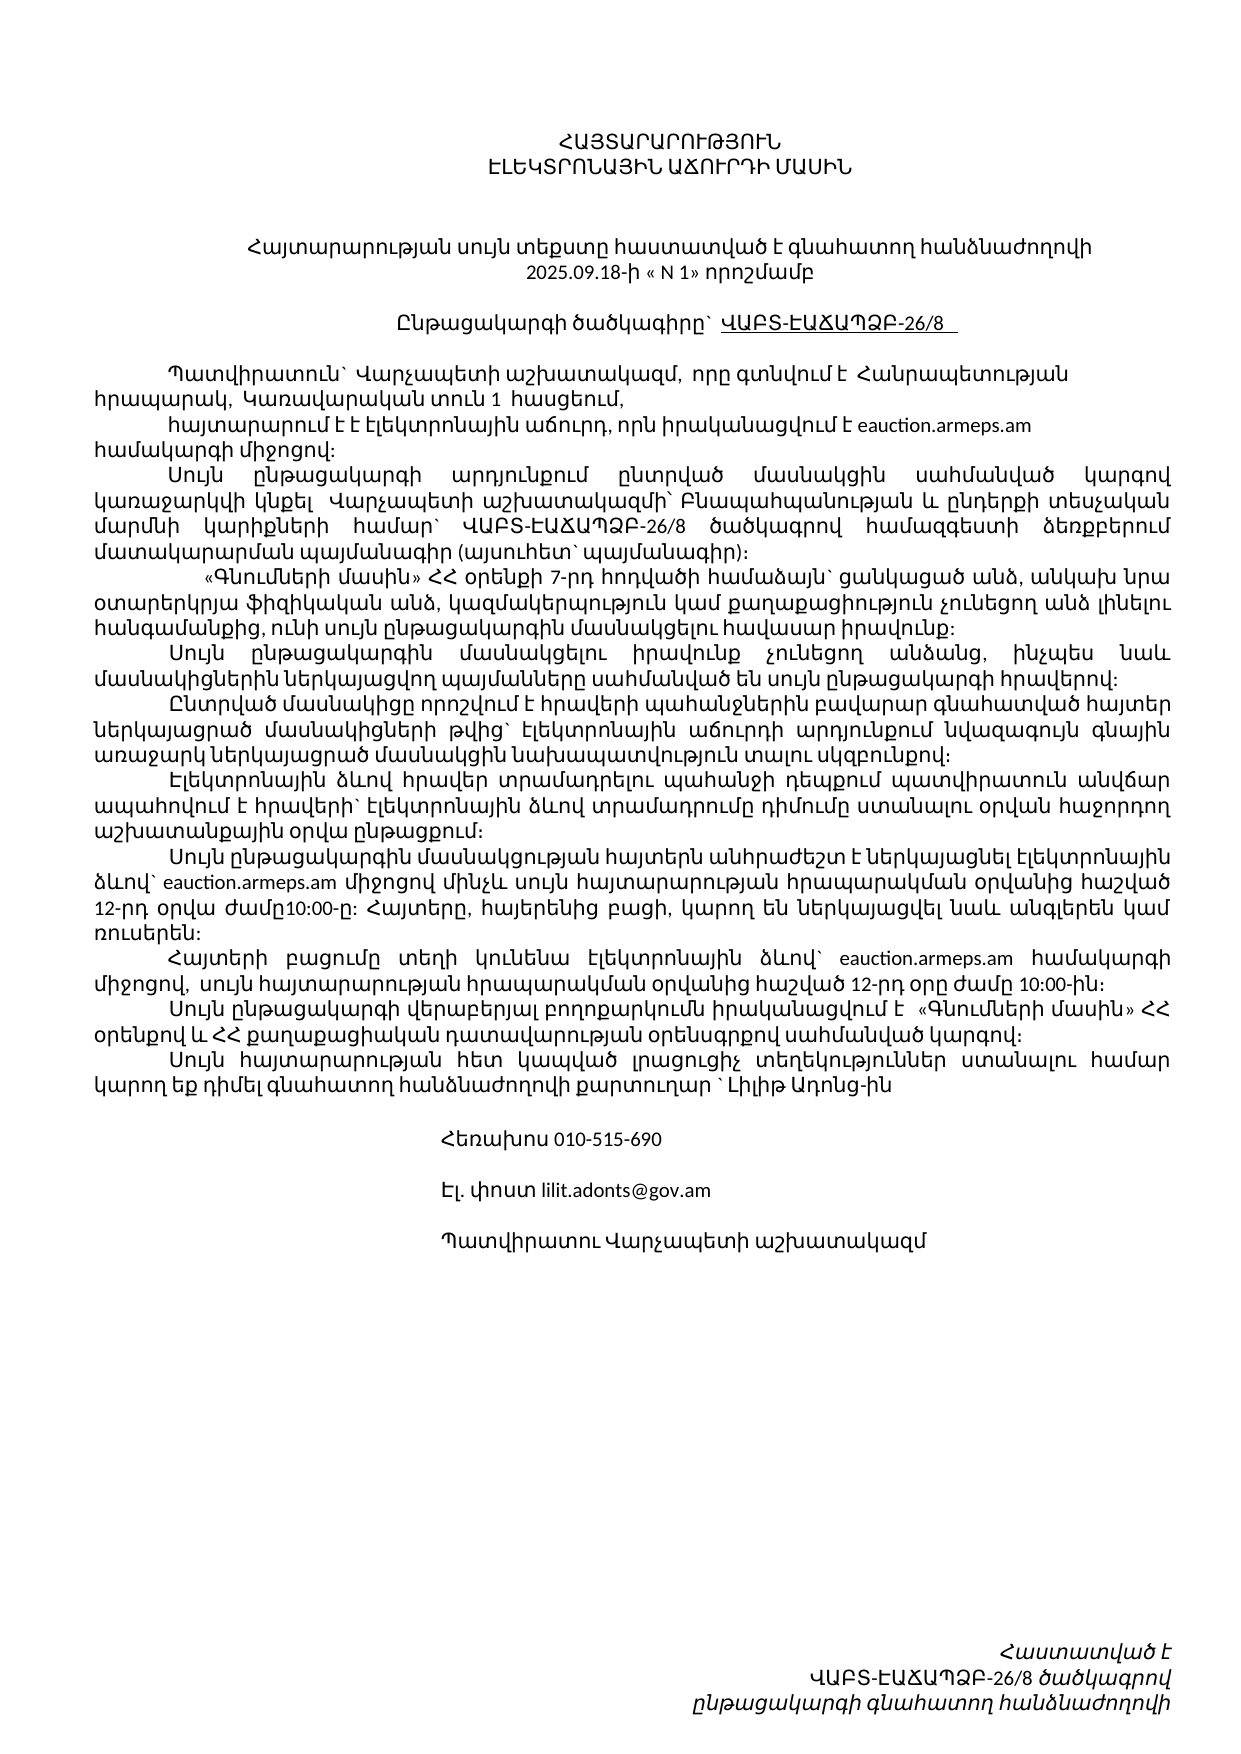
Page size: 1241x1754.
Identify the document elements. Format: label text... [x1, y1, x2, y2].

text Սույն ընթացակարգի արդյունքում ընտրված մասնակցին սահմանված կարգով կառաջարկվի կնքել Վարչապետի աշխատակազմի՝ Բնապահպանության և ընդերքի տեսչական մարմնի կարիքների համար` ՎԱԲՏ-ԷԱՃԱՊՁԲ-26/8 ծածկագրով համազգեստի ձեռքբերում մատակարարման պայմանագիր (այսուհետ` պայմանագիր)։ [94, 463, 1171, 564]
text Սույն ընթացակարգի վերաբերյալ բողոքարկումն իրականացվում է «Գնումների մասին» ՀՀ օրենքով և ՀՀ քաղաքացիական դատավարության օրենսգրքով սահմանված կարգով։ [94, 996, 1171, 1047]
text Սույն ընթացակարգին մասնակցելու իրավունք չունեցող անձանց, ինչպես նաև մասնակիցներին ներկայացվող պայմանները սահմանված են սույն ընթացակարգի հրավերով: [94, 641, 1171, 691]
text Սույն ընթացակարգին մասնակցության հայտերն անհրաժեշտ է ներկայացնել էլեկտրոնային ձևով` eauction.armeps.am միջոցով մինչև սույն հայտարարության հրապարակման օրվանից հաշված 12-րդ օրվա ժամը10:00-ը: Հայտերը, հայերենից բացի, կարող են ներկայացվել նաև անգլերեն կամ ռուսերեն: [94, 844, 1171, 946]
text Հաստատված է [94, 1639, 1171, 1665]
text Հայտարարության սույն տեքստը հաստատված է գնահատող հանձնաժողովի [94, 234, 1171, 259]
text հայտարարում է է էլեկտրոնային աճուրդ, որն իրականացվում է eauction.armeps.am համակարգի միջոցով: [94, 412, 1171, 463]
text «Գնումների մասին» ՀՀ օրենքի 7-րդ հոդվածի համաձայն` ցանկացած անձ, անկախ նրա օտարերկրյա ֆիզիկական անձ, կազմակերպություն կամ քաղաքացիություն չունեցող անձ լինելու հանգամանքից, ունի սույն ընթացակարգին մասնակցելու հավասար իրավունք: [94, 564, 1171, 641]
text ընթացակարգի գնահատող հանձնաժողովի [94, 1690, 1171, 1716]
text Հեռախոս 010-515-690 [94, 1126, 1171, 1152]
text Էլ. փոստ lilit.adonts@gov.am [94, 1177, 1171, 1203]
text Պատվիրատու Վարչապետի աշխատակազմ [94, 1228, 1171, 1253]
text Ընտրված մասնակիցը որոշվում է հրավերի պահանջներին բավարար գնահատված հայտեր ներկայացրած մասնակիցների թվից` էլեկտրոնային աճուրդի արդյունքում նվազագույն գնային առաջարկ ներկայացրած մասնակցին նախապատվություն տալու սկզբունքով։ [94, 691, 1171, 768]
text 2025.09.18 -ի « N 1» որոշմամբ [94, 259, 1171, 285]
text Պատվիրատուն` Վարչապետի աշխատակազմ, որը գտնվում է Հանրապետության հրապարակ, Կառավարական տուն 1 հասցեում, [94, 361, 1171, 412]
text Սույն հայտարարության հետ կապված լրացուցիչ տեղեկություններ ստանալու համար կարող եք դիմել գնահատող հանձնաժողովի քարտուղար ` Լիլիթ Ադոնց-ին [94, 1047, 1171, 1098]
text ՎԱԲՏ-ԷԱՃԱՊՁԲ-26/8 ծածկագրով [94, 1665, 1171, 1690]
text ԷԼԵԿՏՐՈՆԱՅԻՆ ԱՃՈՒՐԴԻ ՄԱՍԻՆ [94, 154, 1171, 180]
text Ընթացակարգի ծածկագիրը` ՎԱԲՏ-ԷԱՃԱՊՁԲ-26/8 [94, 310, 1171, 336]
text Հայտերի բացումը տեղի կունենա էլեկտրոնային ձևով` eauction.armeps.am համակարգի միջոցով, սույն հայտարարության հրապարակման օրվանից հաշված 12-րդ օրը ժամը 10:00-ին։ [94, 946, 1171, 996]
text Էլեկտրոնային ձևով հրավեր տրամադրելու պահանջի դեպքում պատվիրատուն անվճար ապահովում է հրավերի` էլեկտրոնային ձևով տրամադրումը դիմումը ստանալու օրվան հաջորդող աշխատանքային օրվա ընթացքում։ [94, 768, 1171, 844]
text ՀԱՅՏԱՐԱՐՈՒԹՅՈՒՆ [94, 129, 1171, 154]
